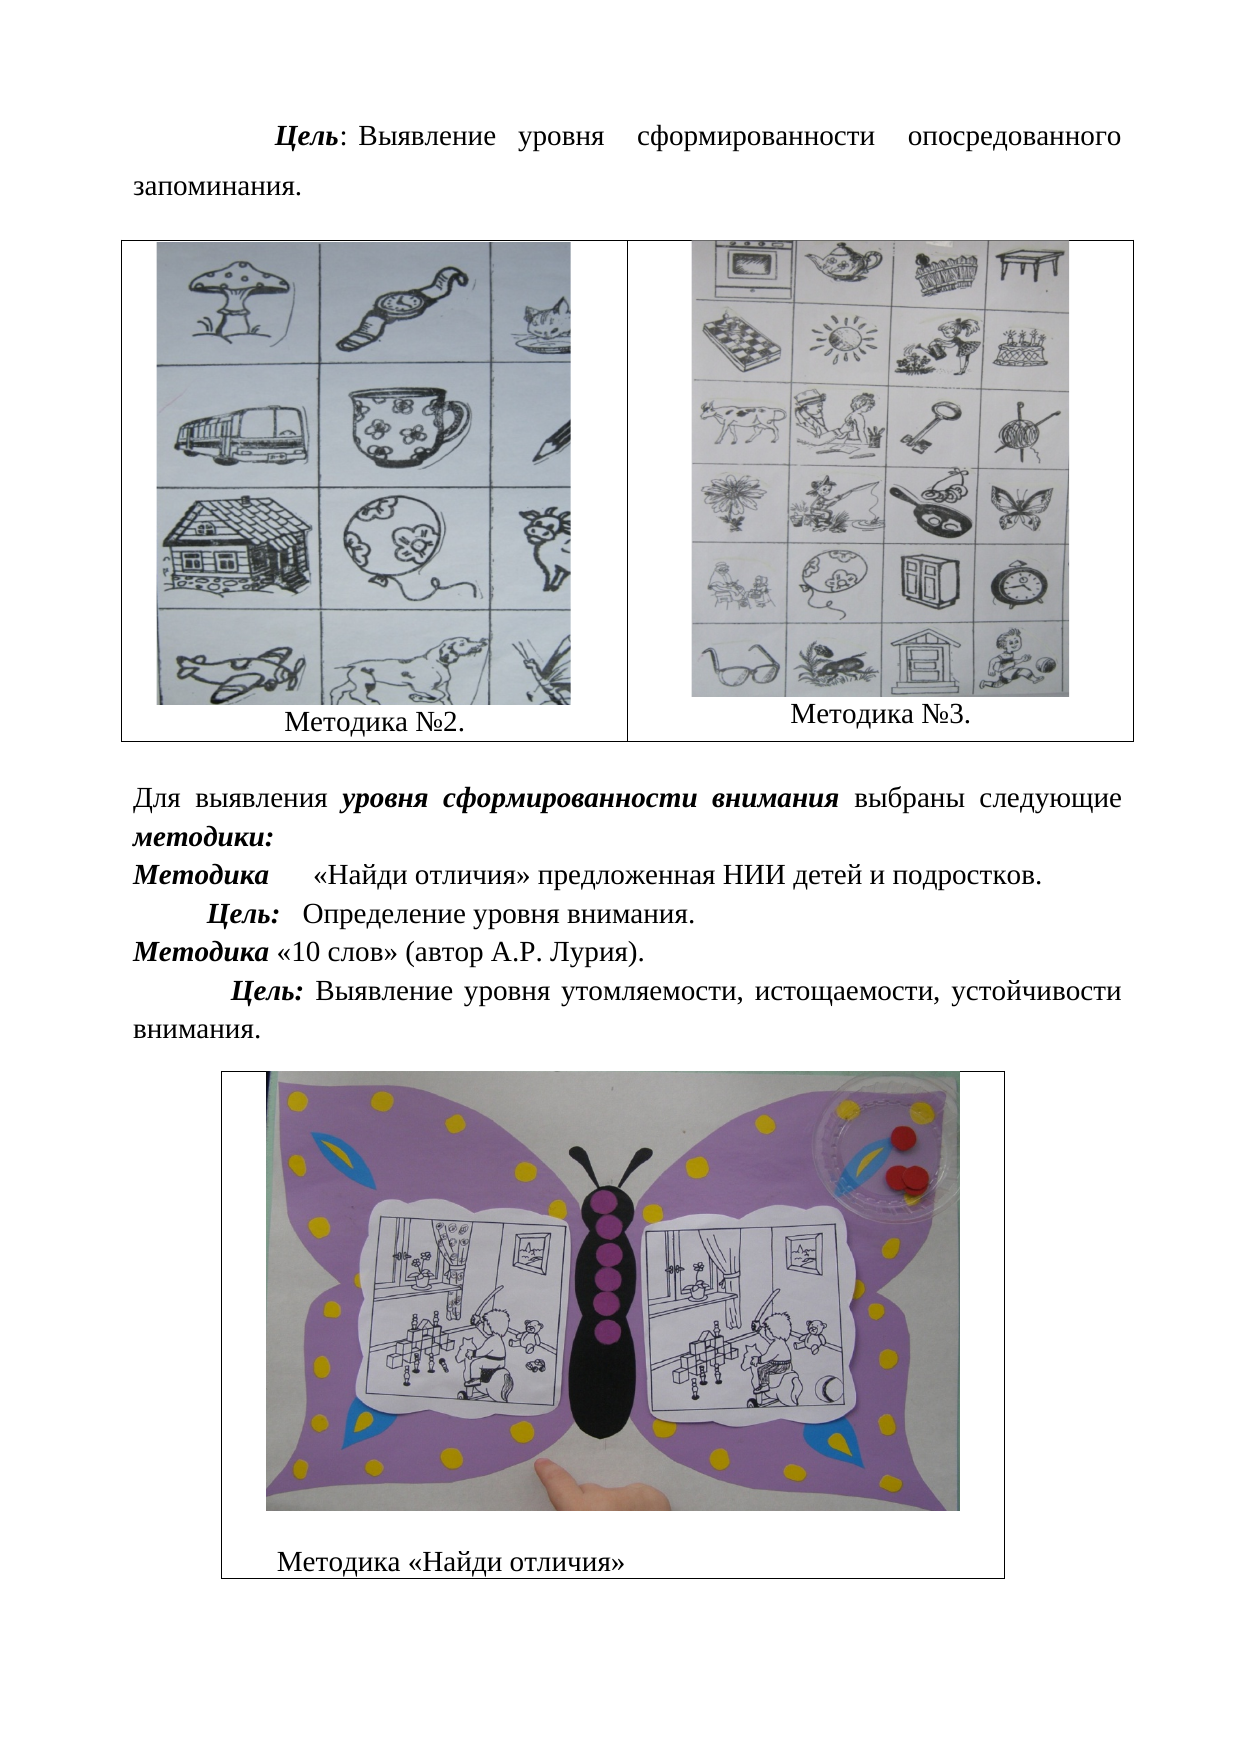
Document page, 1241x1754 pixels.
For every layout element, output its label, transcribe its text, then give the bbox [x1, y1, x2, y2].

text Цель: Определение уровня внимания. [133, 896, 1122, 929]
text Цель: Выявление уровня утомляемости, истощаемости, устойчивости внимания. [133, 973, 1122, 1045]
text Методика «Найди отличия» предложенная НИИ детей и подростков. [133, 857, 1122, 891]
picture [266, 1071, 960, 1511]
text Методика «10 слов» (автор А.Р. Лурия). [133, 934, 1122, 968]
table_header Методика №3. [628, 241, 1133, 741]
table_header Методика «Найди отличия» [222, 1072, 1004, 1578]
picture [691, 241, 1070, 697]
picture [156, 242, 571, 705]
text Цель: Выявление уровня сформированности опосредованного запоминания. [133, 118, 1122, 202]
text Для выявления уровня сформированности внимания выбраны следующие методики: [133, 780, 1122, 852]
table_header Методика №2. [122, 241, 627, 741]
